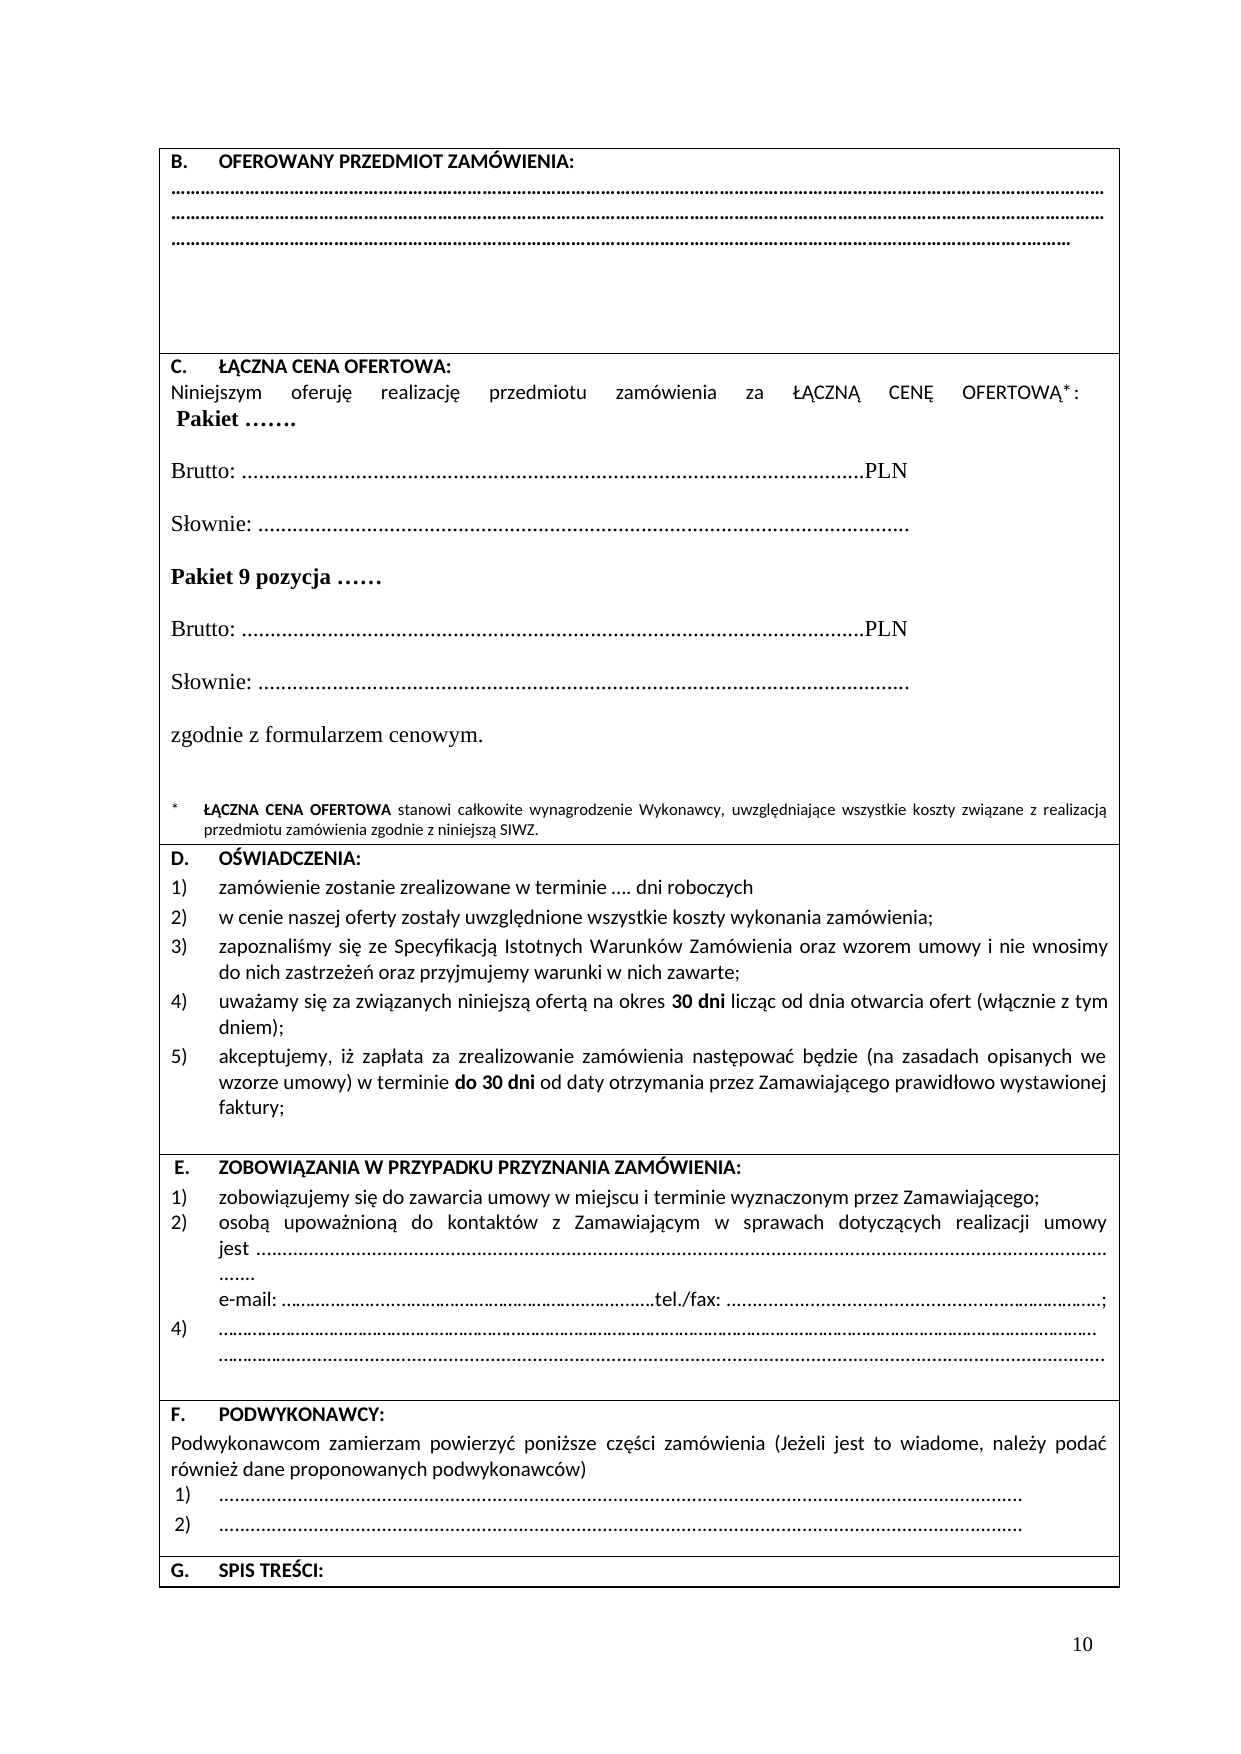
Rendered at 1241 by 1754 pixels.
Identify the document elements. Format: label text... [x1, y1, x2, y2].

table_cell ŁĄCZNA CENA OFERTOWA: Niniejszym oferuję realizację przedmiotu zamówienia za ŁĄCZNĄ CENĘ OFERTOWĄ***nia za ŁĄCZNĄ CENĘ OFERTOWĄ**riumma w rozdziale III SIWZmacją o podstawie do dysponowania tymi osobami, konania zamówienia, a: Pakiet ……. Brutto: .............................................................................................................PLN Słownie: .................................................................................................................. Pakiet 9 pozycja …… Brutto: .............................................................................................................PLN Słownie: .................................................................................................................. zgodnie z formularzem cenowym. * ŁĄCZNA CENA OFERTOWA stanowi całkowite wynagrodzenie Wykonawcy, uwzględniające wszystkie koszty związane z realizacją przedmiotu zamówienia zgodnie z niniejszą SIWZ. [160, 354, 1119, 844]
table_cell OŚWIADCZENIA: zamówienie zostanie zrealizowane w terminie …. dni roboczych w cenie naszej oferty zostały uwzględnione wszystkie koszty wykonania zamówienia; zapoznaliśmy się ze Specyfikacją Istotnych Warunków Zamówienia oraz wzorem umowy i nie wnosimy do nich zastrzeżeń oraz przyjmujemy warunki w nich zawarte; uważamy się za związanych niniejszą ofertą na okres 30 dni licząc od dnia otwarcia ofert (włącznie z tym dniem); akceptujemy, iż zapłata za zrealizowanie zamówienia następować będzie (na zasadach opisanych we wzorze umowy) w terminie do 30 dni od daty otrzymania przez Zamawiającego prawidłowo wystawionej faktury; [160, 845, 1119, 1153]
table_cell PODWYKONAWCY: Podwykonawcom zamierzam powierzyć poniższe części zamówienia (Jeżeli jest to wiadome, należy podać również dane proponowanych podwykonawców) ......................................................................................................................................................... ......................................................................................................................................................... [160, 1401, 1119, 1556]
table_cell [160, 1557, 1119, 1586]
table_cell OFEROWANY PRZEDMIOT ZAMÓWIENIA: ………………………………………………………………………………………………………………………………………………………………………………………………………………………………………………………………………………………………………………………………………………………………………………………………………………………………………………………………………………………………………..……… [160, 149, 1119, 353]
table_cell ZOBOWIĄZANIA W PRZYPADKU PRZYZNANIA ZAMÓWIENIA: zobowiązujemy się do zawarcia umowy w miejscu i terminie wyznaczonym przez Zamawiającego; osobą upoważnioną do kontaktów z Zamawiającym w sprawach dotyczących realizacji umowy jest ......................................................................................................................................................................... e-mail: ………...……........………….…………………..……....….tel./fax: .....................................................………………..; ………………………………………………………………………………………………………………………………………………………………………………........................................................................................................................................................... [160, 1155, 1119, 1400]
